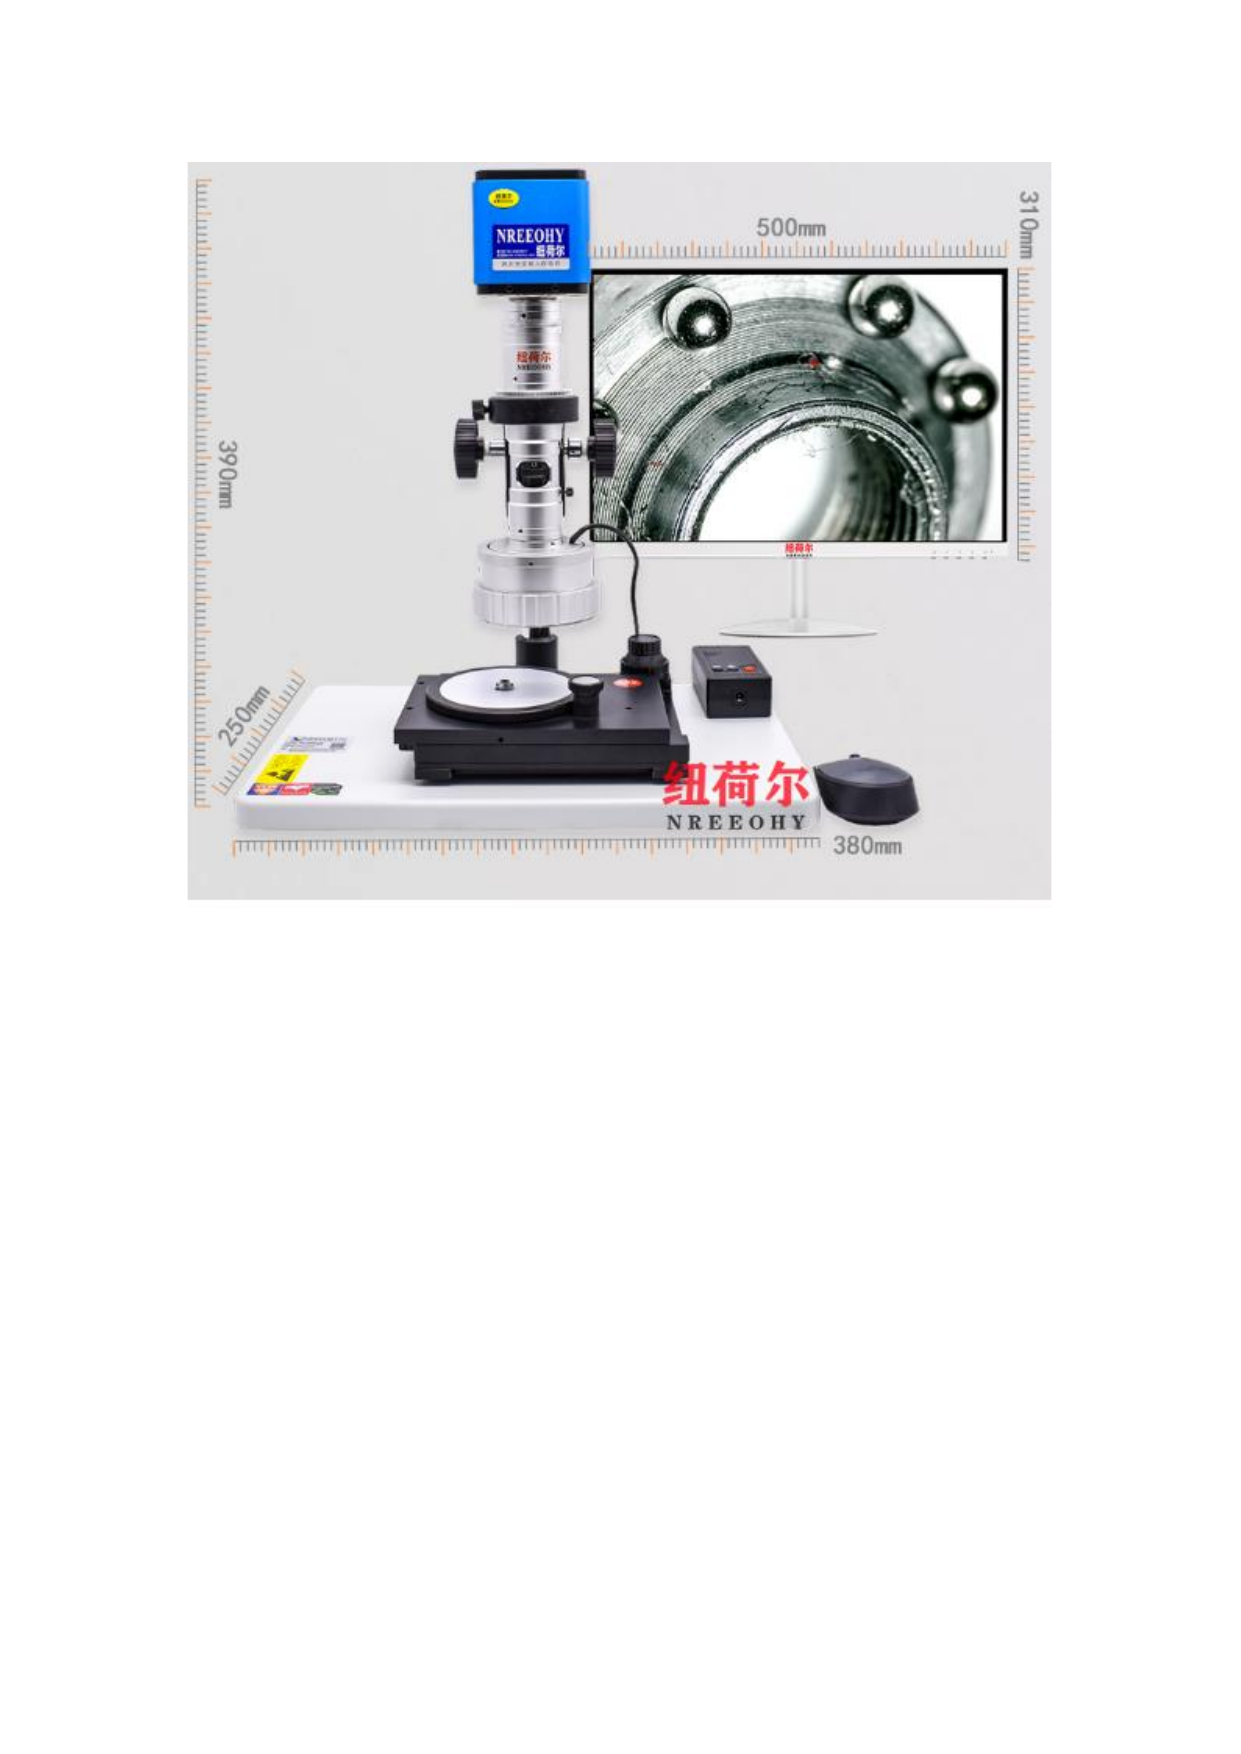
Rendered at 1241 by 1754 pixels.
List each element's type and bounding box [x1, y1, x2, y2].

picture [187, 162, 1052, 908]
